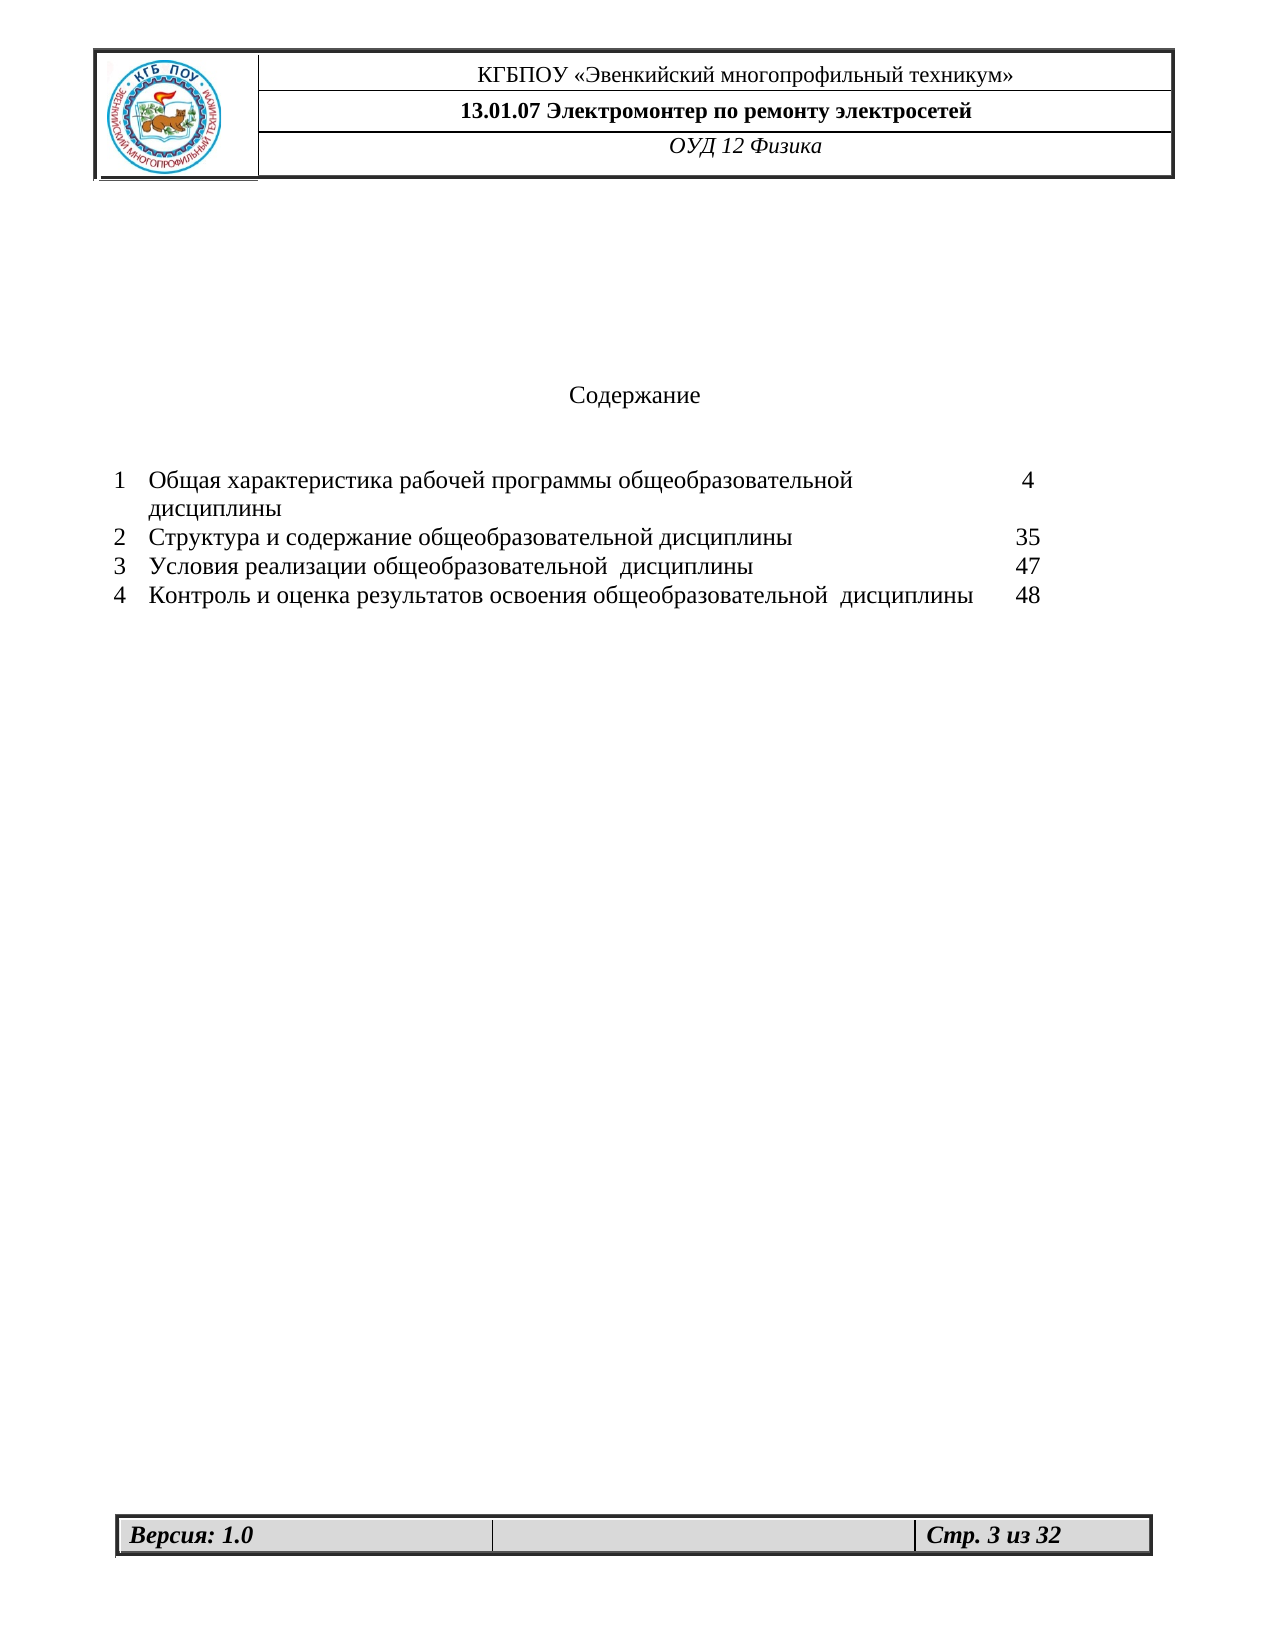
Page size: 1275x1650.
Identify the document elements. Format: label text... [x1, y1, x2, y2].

table_header 4 [1004, 465, 1052, 522]
table_header Общая характеристика рабочей программы общеобразовательной дисциплины [137, 465, 1004, 522]
table_cell 4 [102, 580, 137, 608]
table_cell 47 [1004, 551, 1052, 580]
picture [107, 60, 222, 175]
table_header 1 [102, 465, 137, 522]
table_cell Условия реализации общеобразовательной дисциплины [137, 551, 1004, 580]
table_cell Контроль и оценка результатов освоения общеобразовательной дисциплины [137, 580, 1004, 608]
table_cell 2 [102, 522, 137, 551]
table_cell 3 [102, 551, 137, 580]
table_cell Структура и содержание общеобразовательной дисциплины [137, 522, 1004, 551]
table_cell 48 [1004, 580, 1052, 608]
table_cell 35 [1004, 522, 1052, 551]
text Содержание [113, 380, 1156, 408]
